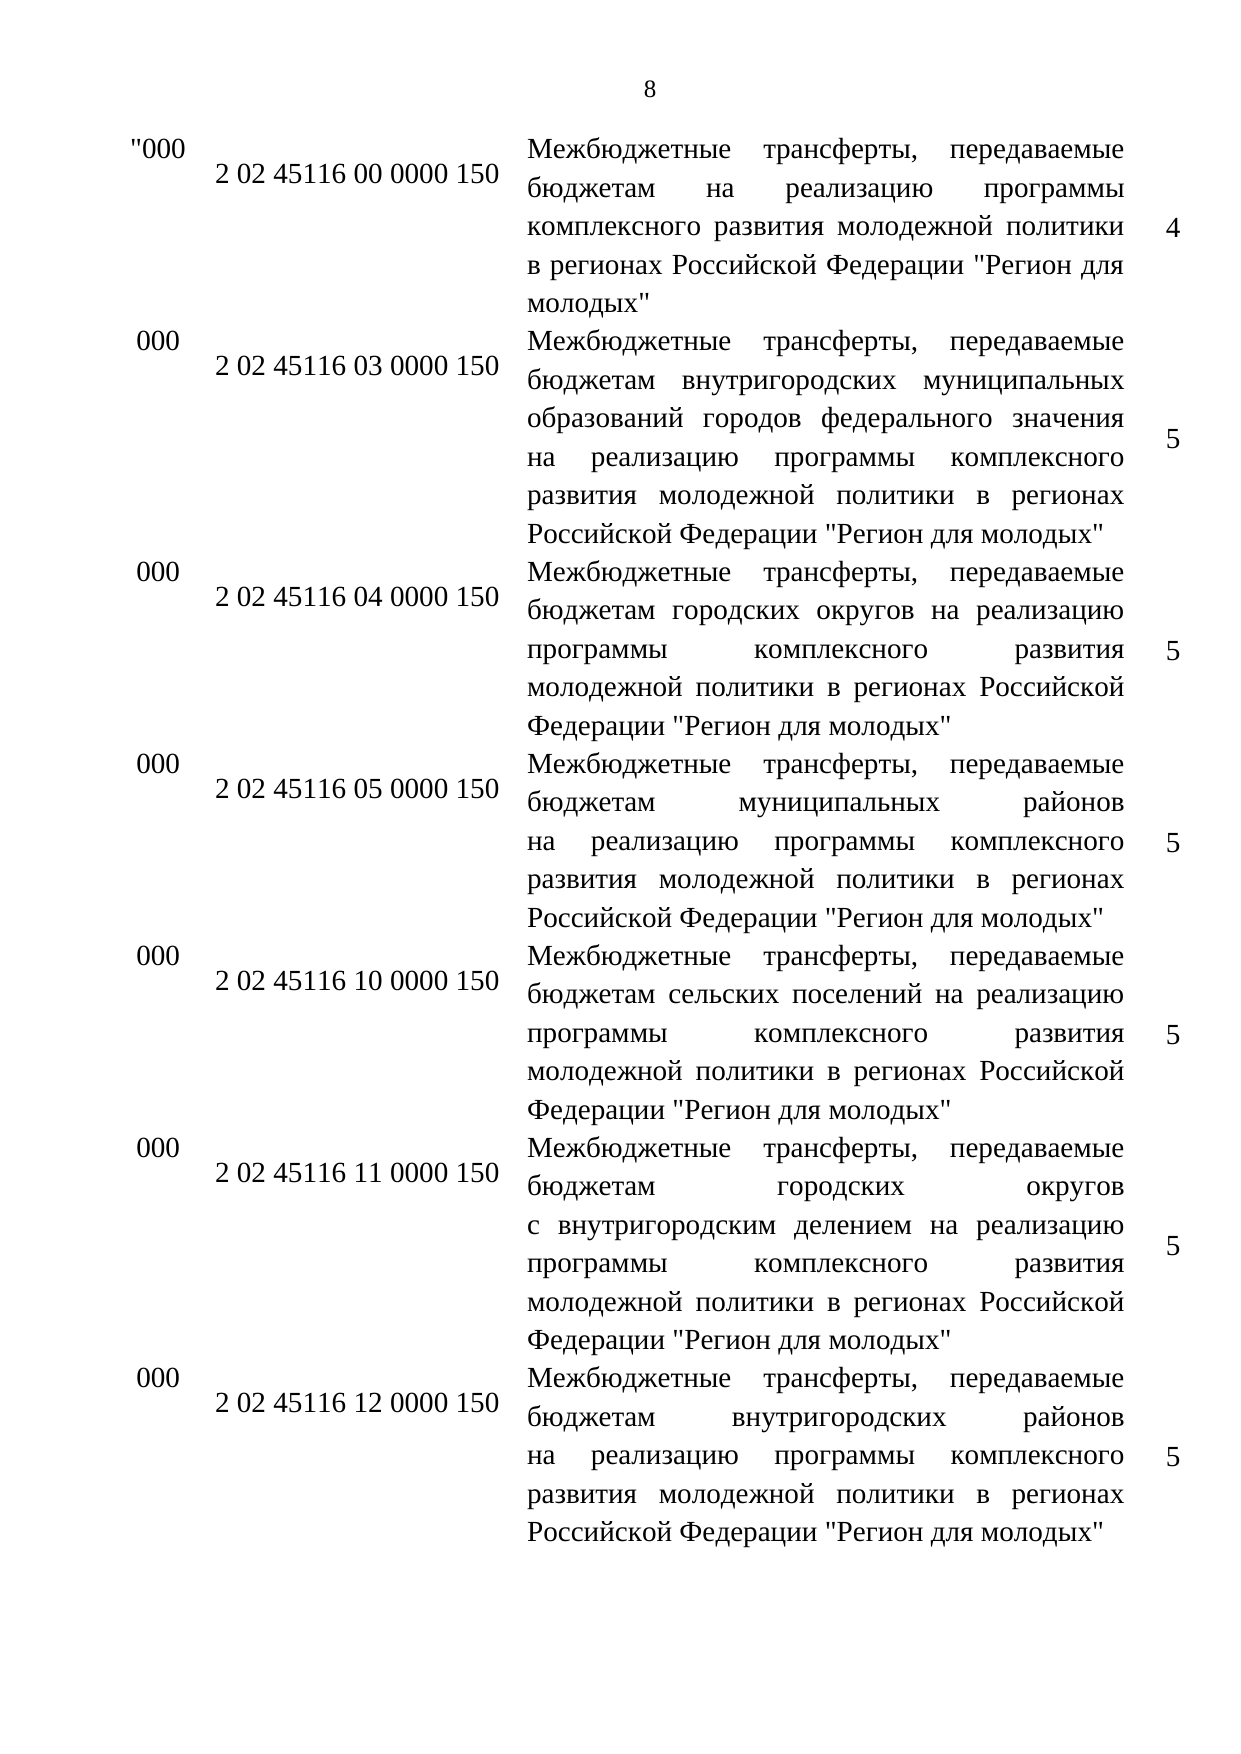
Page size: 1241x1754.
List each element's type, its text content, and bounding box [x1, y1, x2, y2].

table_cell 5 [1136, 1130, 1210, 1360]
table_cell 2 02 45116 03 0000 150 [199, 323, 516, 554]
table_cell 5 [1136, 938, 1210, 1130]
table_cell 2 02 45116 04 0000 150 [199, 554, 516, 746]
table_cell 5 [1136, 1360, 1210, 1552]
table_cell Межбюджетные трансферты, передаваемые бюджетам внутригородских муниципальных образований городов федерального значения на реализацию программы комплексного развития молодежной политики в регионах Российской Федерации "Регион для молодых" [516, 323, 1136, 554]
table_cell Межбюджетные трансферты, передаваемые бюджетам городских округов с внутригородским делением на реализацию программы комплексного развития молодежной политики в регионах Российской Федерации "Регион для молодых" [516, 1130, 1136, 1360]
table_cell 2 02 45116 12 0000 150 [199, 1360, 516, 1552]
table_cell 000 [117, 323, 198, 554]
table_cell 000 [117, 746, 198, 938]
table_cell 2 02 45116 11 0000 150 [199, 1130, 516, 1360]
table_cell 000 [117, 1360, 198, 1552]
table_cell 5 [1136, 746, 1210, 938]
table_cell "000 [117, 131, 198, 323]
table_cell Межбюджетные трансферты, передаваемые бюджетам муниципальных районов на реализацию программы комплексного развития молодежной политики в регионах Российской Федерации "Регион для молодых" [516, 746, 1136, 938]
table_cell 000 [117, 938, 198, 1130]
table_cell 000 [117, 554, 198, 746]
table_cell Межбюджетные трансферты, передаваемые бюджетам сельских поселений на реализацию программы комплексного развития молодежной политики в регионах Российской Федерации "Регион для молодых" [516, 938, 1136, 1130]
table_cell Межбюджетные трансферты, передаваемые бюджетам на реализацию программы комплексного развития молодежной политики в регионах Российской Федерации "Регион для молодых" [516, 131, 1136, 323]
table_cell 2 02 45116 00 0000 150 [199, 131, 516, 323]
table_cell 5 [1136, 323, 1210, 554]
table_cell 2 02 45116 05 0000 150 [199, 746, 516, 938]
table_cell Межбюджетные трансферты, передаваемые бюджетам внутригородских районов на реализацию программы комплексного развития молодежной политики в регионах Российской Федерации "Регион для молодых" [516, 1360, 1136, 1552]
table_cell 000 [117, 1130, 198, 1360]
table_cell 4 [1136, 131, 1210, 323]
table_cell 5 [1136, 554, 1210, 746]
table_cell Межбюджетные трансферты, передаваемые бюджетам городских округов на реализацию программы комплексного развития молодежной политики в регионах Российской Федерации "Регион для молодых" [516, 554, 1136, 746]
table_cell 2 02 45116 10 0000 150 [199, 938, 516, 1130]
